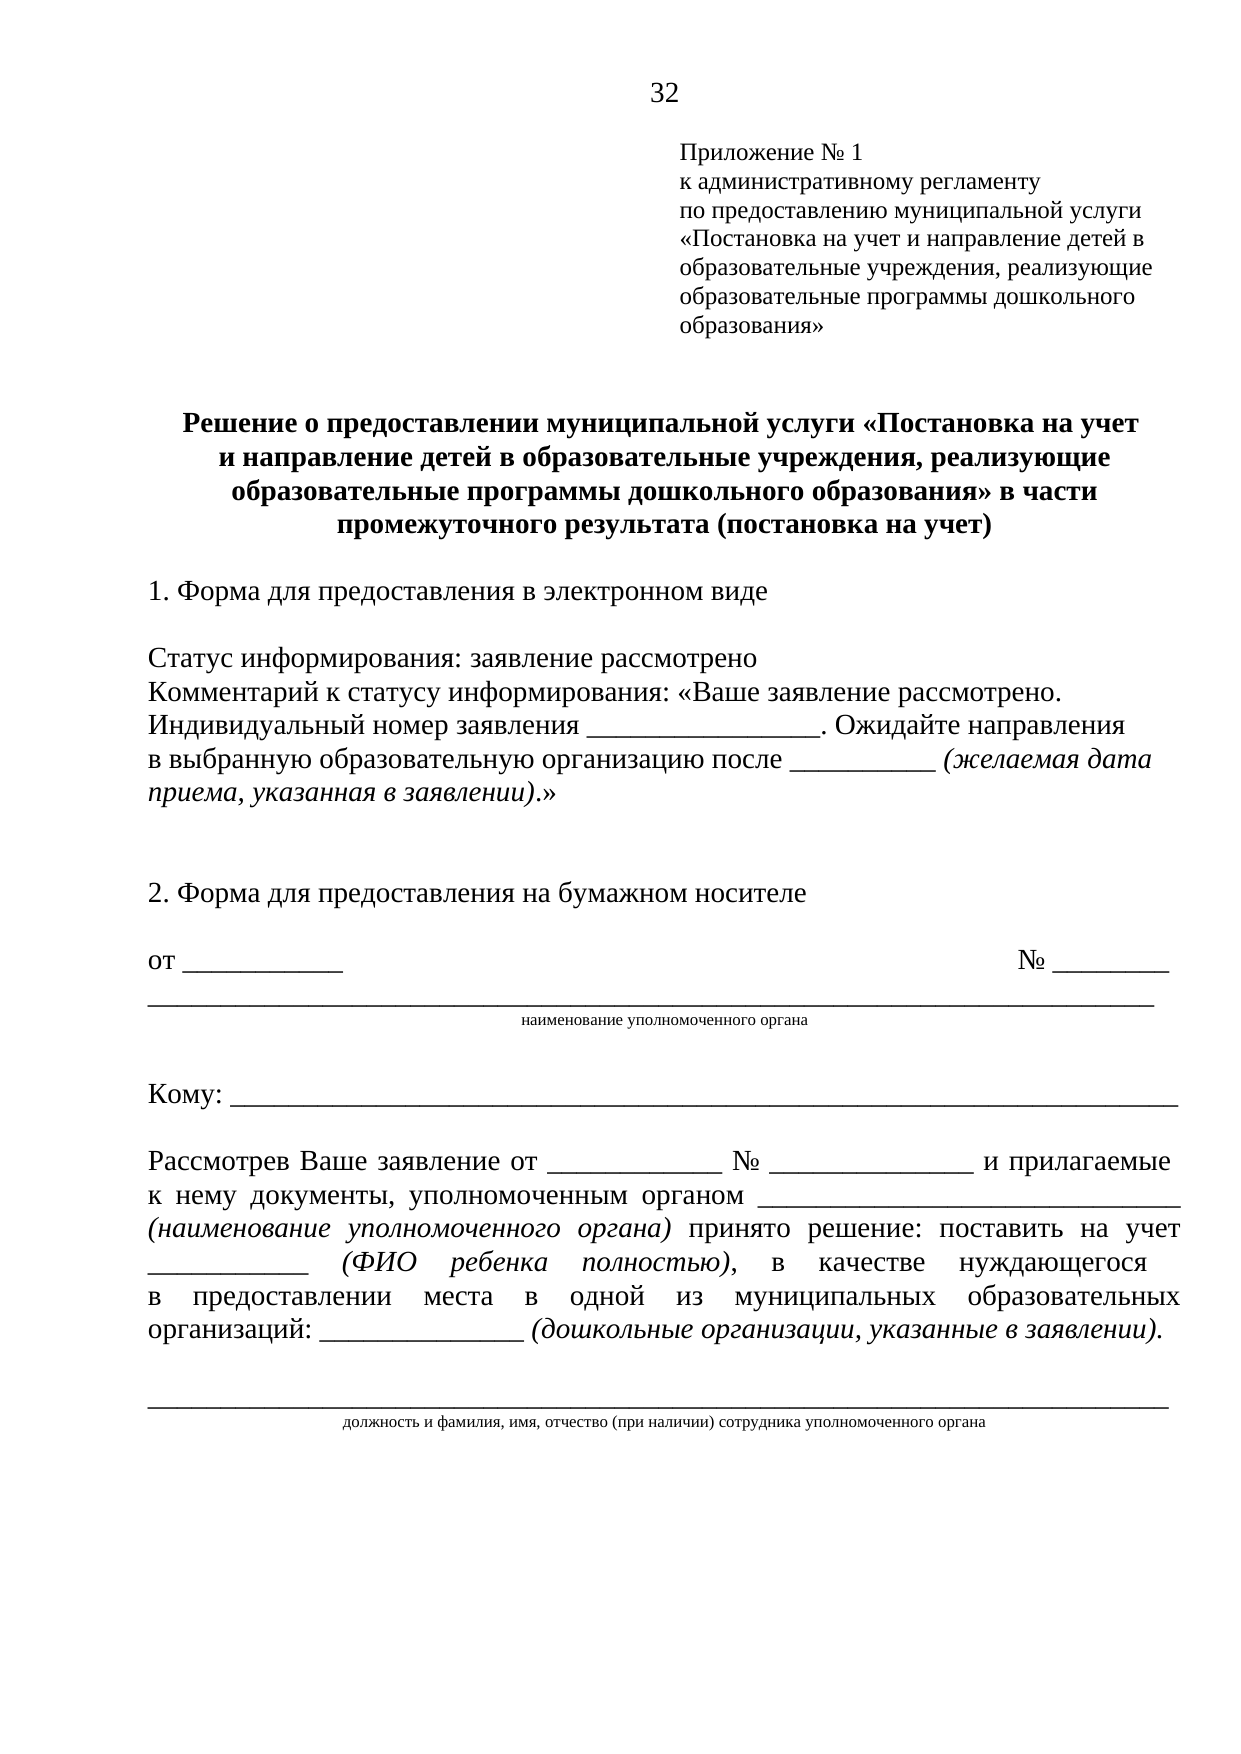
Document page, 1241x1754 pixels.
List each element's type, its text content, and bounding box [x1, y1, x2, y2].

text наименование уполномоченного органа [148, 1009, 1181, 1043]
text _____________________________________________________________________ [148, 976, 1181, 1009]
text от ___________ № ________ [148, 942, 1181, 976]
text 2. Форма для предоставления на бумажном носителе [148, 875, 1181, 909]
text Кому: _________________________________________________________________ [148, 1076, 1181, 1110]
text должность и фамилия, имя, отчество (при наличии) сотрудника уполномоченного органа [148, 1412, 1181, 1445]
text по предоставлению муниципальной услуги «Постановка на учет и направление детей в образовательные учреждения, реализующие образовательные программы дошкольного образования» [679, 195, 1181, 338]
text Приложение № 1 [148, 137, 1181, 166]
text ______________________________________________________________________ [148, 1378, 1181, 1412]
text Рассмотрев Ваше заявление от ____________ № ______________ и прилагаемые к нему документы, уполномоченным органом _____________________________ (наименование уполномоченного органа) принято решение: поставить на учет ___________ (ФИО ребенка полностью), в качестве нуждающегося в предоставлении места в одной из муниципальных образовательных организаций: ______________ (дошкольные организации, указанные в заявлении). [148, 1143, 1181, 1345]
text к административному регламенту [148, 166, 1181, 195]
text Статус информирования: заявление рассмотрено [148, 640, 1181, 674]
text 1. Форма для предоставления в электронном виде [148, 573, 1181, 607]
text Решение о предоставлении муниципальной услуги «Постановка на учет и направление детей в образовательные учреждения, реализующие образовательные программы дошкольного образования» в части промежуточного результата (постановка на учет) [148, 406, 1181, 540]
text Комментарий к статусу информирования: «Ваше заявление рассмотрено. Индивидуальный номер заявления ________________. Ожидайте направления в выбранную образовательную организацию после __________ (желаемая дата приема, указанная в заявлении).» [148, 674, 1181, 808]
